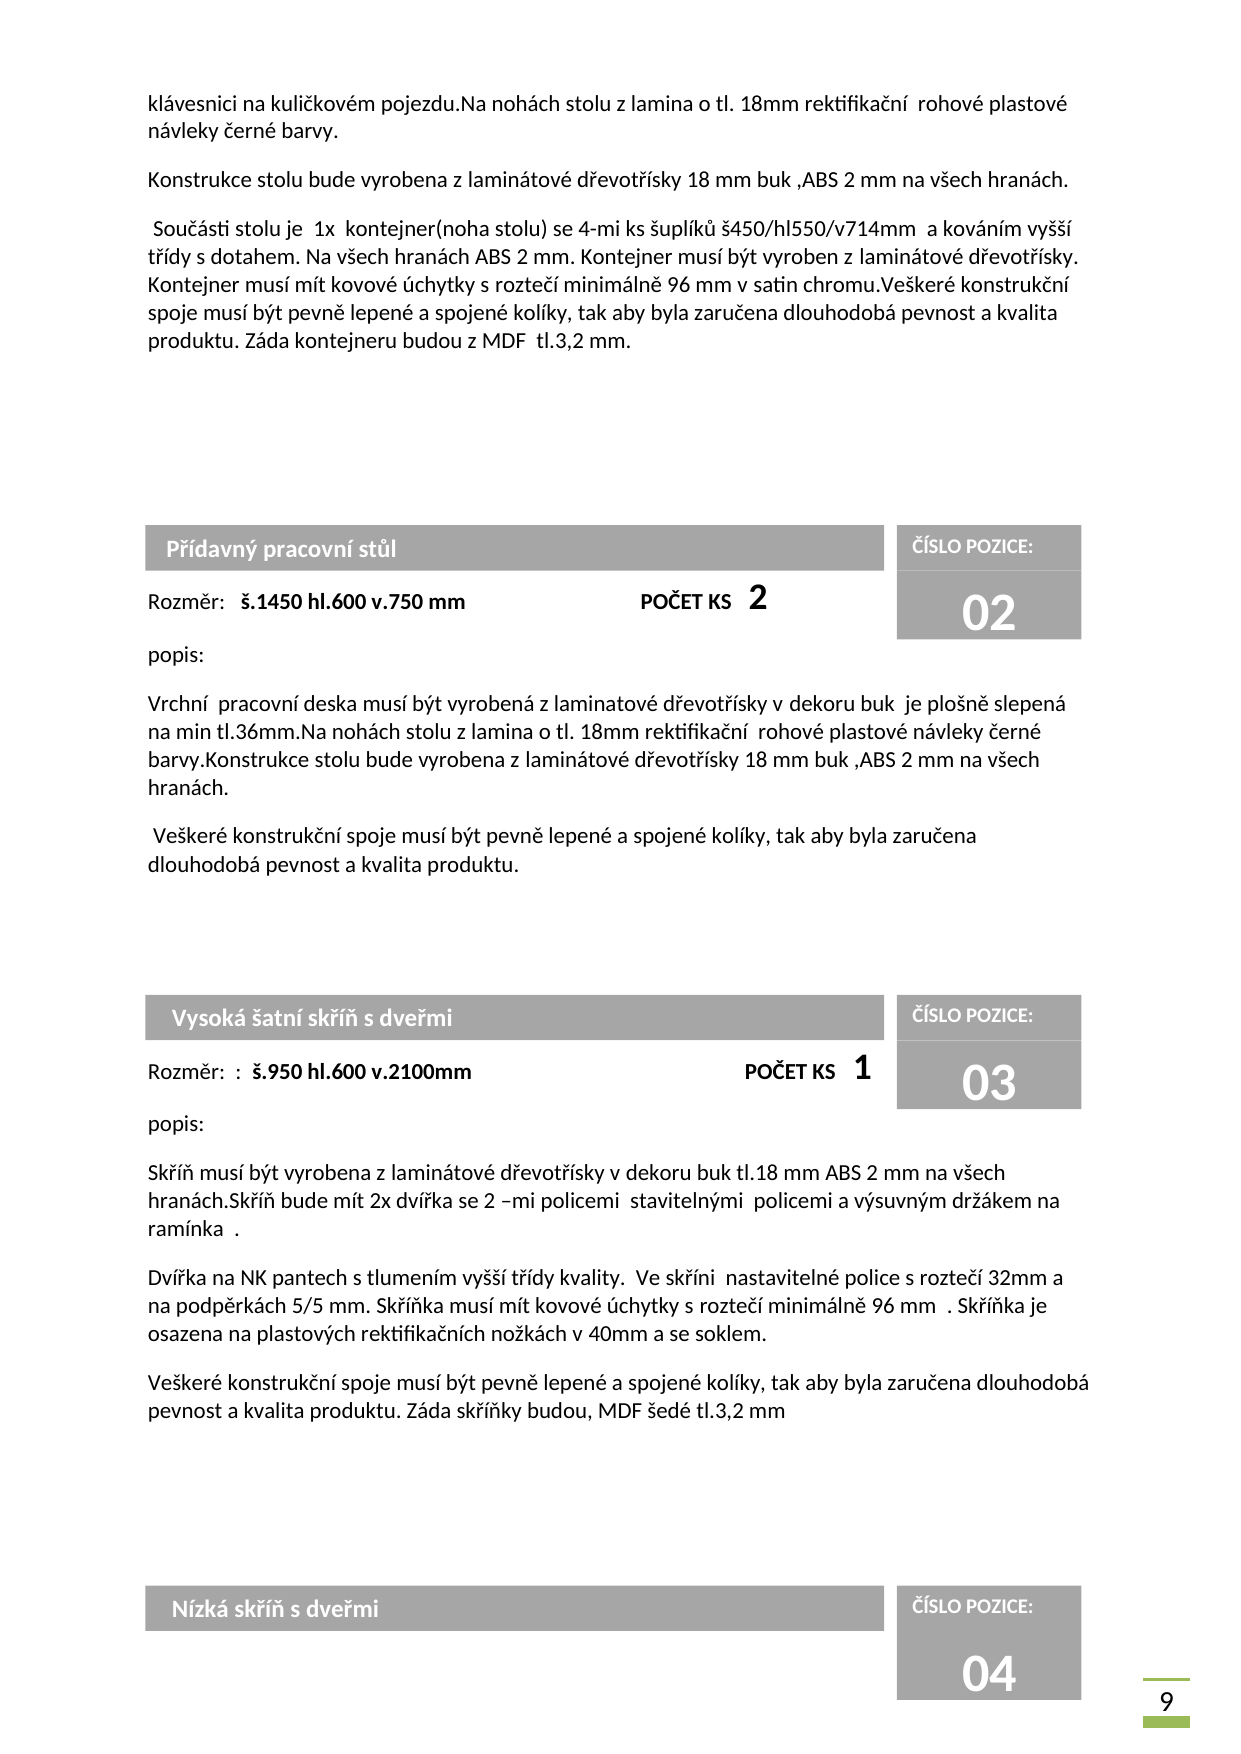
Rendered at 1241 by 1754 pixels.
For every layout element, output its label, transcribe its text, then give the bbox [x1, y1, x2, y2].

text popis: [148, 1109, 1092, 1138]
text Dvířka na NK pantech s tlumením vyšší třídy kvality. Ve skříni nastavitelné police s roztečí 32mm a na podpěrkách 5/5 mm. Skříňka musí mít kovové úchytky s roztečí minimálně 96 mm . Skříňka je osazena na plastových rektifikačních nožkách v 40mm a se soklem. [148, 1263, 1092, 1347]
text Skříň musí být vyrobena z laminátové dřevotřísky v dekoru buk tl.18 mm ABS 2 mm na všech hranách.Skříň bude mít 2x dvířka se 2 –mi policemi stavitelnými policemi a výsuvným držákem na ramínka . [148, 1158, 1092, 1242]
text Rozměr: š.1450 hl.600 v.750 mm POČET KS 2 [148, 573, 896, 619]
text popis: [148, 640, 1092, 668]
text Konstrukce stolu bude vyrobena z laminátové dřevotřísky 18 mm buk ,ABS 2 mm na všech hranách. [148, 166, 1092, 193]
text Součásti stolu je 1x kontejner(noha stolu) se 4-mi ks šuplíků š450/hl550/v714mm a kováním vyšší třídy s dotahem. Na všech hranách ABS 2 mm. Kontejner musí být vyroben z laminátové dřevotřísky. Kontejner musí mít kovové úchytky s roztečí minimálně 96 mm v satin chromu.Veškeré konstrukční spoje musí být pevně lepené a spojené kolíky, tak aby byla zaručena dlouhodobá pevnost a kvalita produktu. Záda kontejneru budou z MDF tl.3,2 mm. [148, 214, 1092, 354]
text Vrchní pracovní deska musí být vyrobená z laminatové dřevotřísky v dekoru buk je plošně slepená na min tl.36mm.Na nohách stolu z lamina o tl. 18mm rektifikační rohové plastové návleky černé barvy.Konstrukce stolu bude vyrobena z laminátové dřevotřísky 18 mm buk ,ABS 2 mm na všech hranách. [148, 689, 1092, 801]
text Veškeré konstrukční spoje musí být pevně lepené a spojené kolíky, tak aby byla zaručena dlouhodobá pevnost a kvalita produktu. Záda skříňky budou, MDF šedé tl.3,2 mm [148, 1368, 1092, 1424]
text Veškeré konstrukční spoje musí být pevně lepené a spojené kolíky, tak aby byla zaručena dlouhodobá pevnost a kvalita produktu. [148, 822, 1092, 878]
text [148, 89, 1092, 145]
text Rozměr: : š.950 hl.600 v.2100mm POČET KS 1 [148, 1043, 896, 1089]
